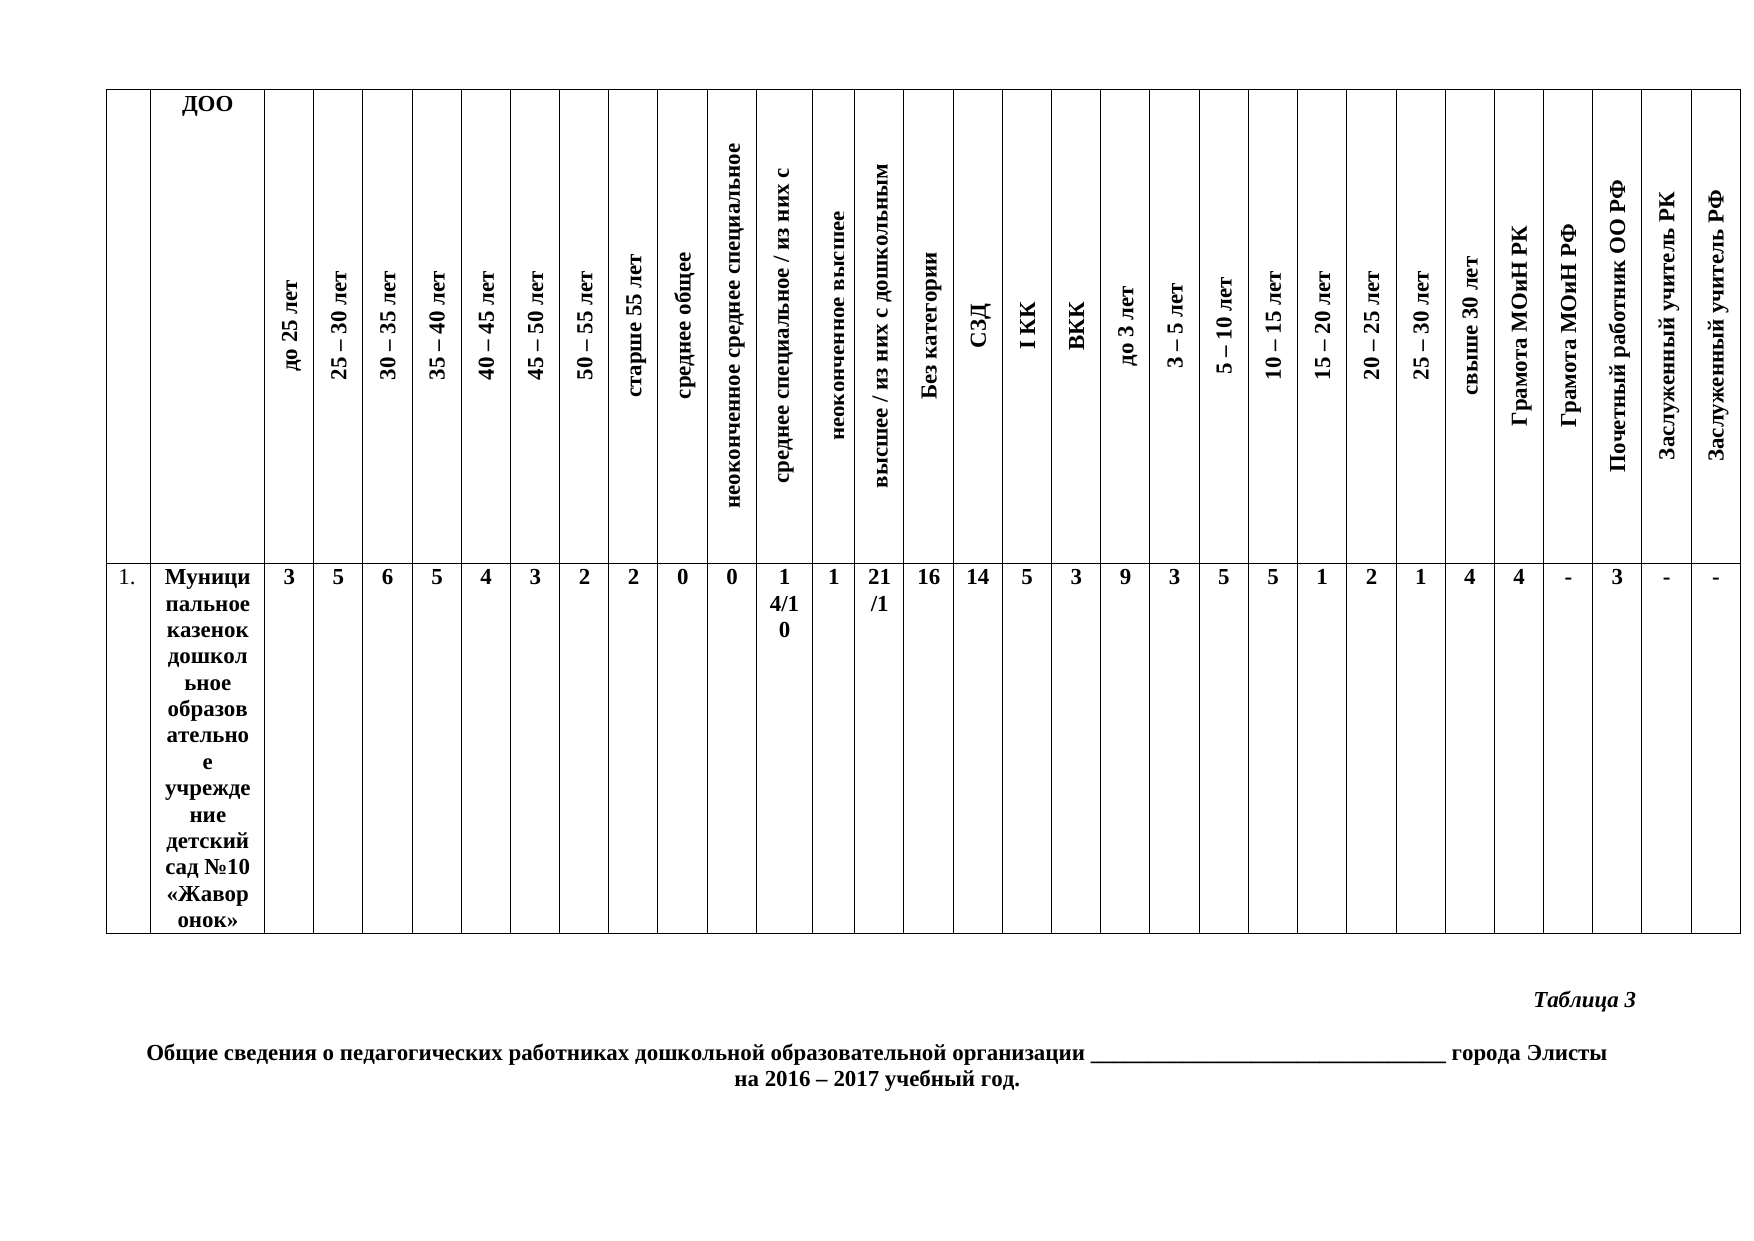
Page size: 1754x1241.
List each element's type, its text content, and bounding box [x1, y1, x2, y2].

table_cell 1 [813, 564, 854, 932]
table_cell 0 [658, 564, 707, 932]
table_header Полное наименование ДОО [151, 90, 264, 562]
table_cell 45 – 50 лет [511, 90, 559, 562]
table_cell 4 [1446, 564, 1494, 932]
table_cell 16 [904, 564, 953, 932]
table_cell 5 [314, 564, 362, 932]
table_cell высшее / из них с дошкольным [855, 90, 903, 562]
table_cell свыше 30 лет [1446, 90, 1494, 562]
table_cell 5 [1200, 564, 1248, 932]
table_cell Грамота МОиН РФ [1544, 90, 1592, 562]
table_cell Заслуженный учитель РК [1642, 90, 1691, 562]
table_cell 25 – 30 лет [1397, 90, 1445, 562]
table_cell 35 – 40 лет [413, 90, 461, 562]
table_cell 1 [1298, 564, 1346, 932]
table_cell 3 [1593, 564, 1641, 932]
table_cell 4 [1495, 564, 1543, 932]
table_cell 40 – 45 лет [462, 90, 510, 562]
table_cell 6 [363, 564, 412, 932]
table_cell ВКК [1052, 90, 1100, 562]
table_cell Грамота МОиН РК [1495, 90, 1543, 562]
table_cell 9 [1101, 564, 1149, 932]
table_cell - [1692, 564, 1740, 932]
table_cell 5 – 10 лет [1200, 90, 1248, 562]
table_cell 3 [1150, 564, 1199, 932]
table_cell 10 – 15 лет [1249, 90, 1297, 562]
table_cell 15 – 20 лет [1298, 90, 1346, 562]
table_cell 25 – 30 лет [314, 90, 362, 562]
table_cell до 3 лет [1101, 90, 1149, 562]
table_cell 14 [954, 564, 1002, 932]
table_cell 2 [1347, 564, 1396, 932]
table_cell неоконченное высшее [813, 90, 854, 562]
table_cell среднее специальное / из них с дошкольным [757, 90, 812, 562]
table_cell 1 [1397, 564, 1445, 932]
table_cell 30 – 35 лет [363, 90, 412, 562]
table_cell 14/10 [757, 564, 812, 932]
table_cell I КК [1003, 90, 1051, 562]
text на 2016 – 2017 учебный год. [118, 1065, 1636, 1092]
table_cell 21/1 [855, 564, 903, 932]
table_cell 3 [511, 564, 559, 932]
table_cell неоконченное среднее специальное [708, 90, 756, 562]
table_cell 50 – 55 лет [560, 90, 608, 562]
table_cell 5 [413, 564, 461, 932]
text Общие сведения о педагогических работниках дошкольной образовательной организации _______________________________ города Элисты [118, 1039, 1636, 1065]
table_cell 0 [708, 564, 756, 932]
text Таблица 3 [118, 986, 1636, 1012]
table_cell старше 55 лет [609, 90, 657, 562]
table_cell СЗД [954, 90, 1002, 562]
table_cell Почетный работник ОО РФ [1593, 90, 1641, 562]
table_cell 2 [560, 564, 608, 932]
table_cell Без категории [904, 90, 953, 562]
table_cell среднее общее [658, 90, 707, 562]
table_cell 3 – 5 лет [1150, 90, 1199, 562]
table_cell до 25 лет [265, 90, 313, 562]
table_cell Заслуженный учитель РФ [1692, 90, 1740, 562]
table_cell 5 [1249, 564, 1297, 932]
table_cell 5 [1003, 564, 1051, 932]
table_cell 3 [265, 564, 313, 932]
table_cell 3 [1052, 564, 1100, 932]
table_cell Муниципальное казенок дошкольное образовательное учреждение детский сад №10 «Жаворонок» [151, 564, 264, 932]
table_cell 2 [609, 564, 657, 932]
table_cell [107, 564, 150, 932]
table_cell - [1544, 564, 1592, 932]
table_cell - [1642, 564, 1691, 932]
table_cell 4 [462, 564, 510, 932]
table_header № [107, 90, 150, 562]
table_cell 20 – 25 лет [1347, 90, 1396, 562]
